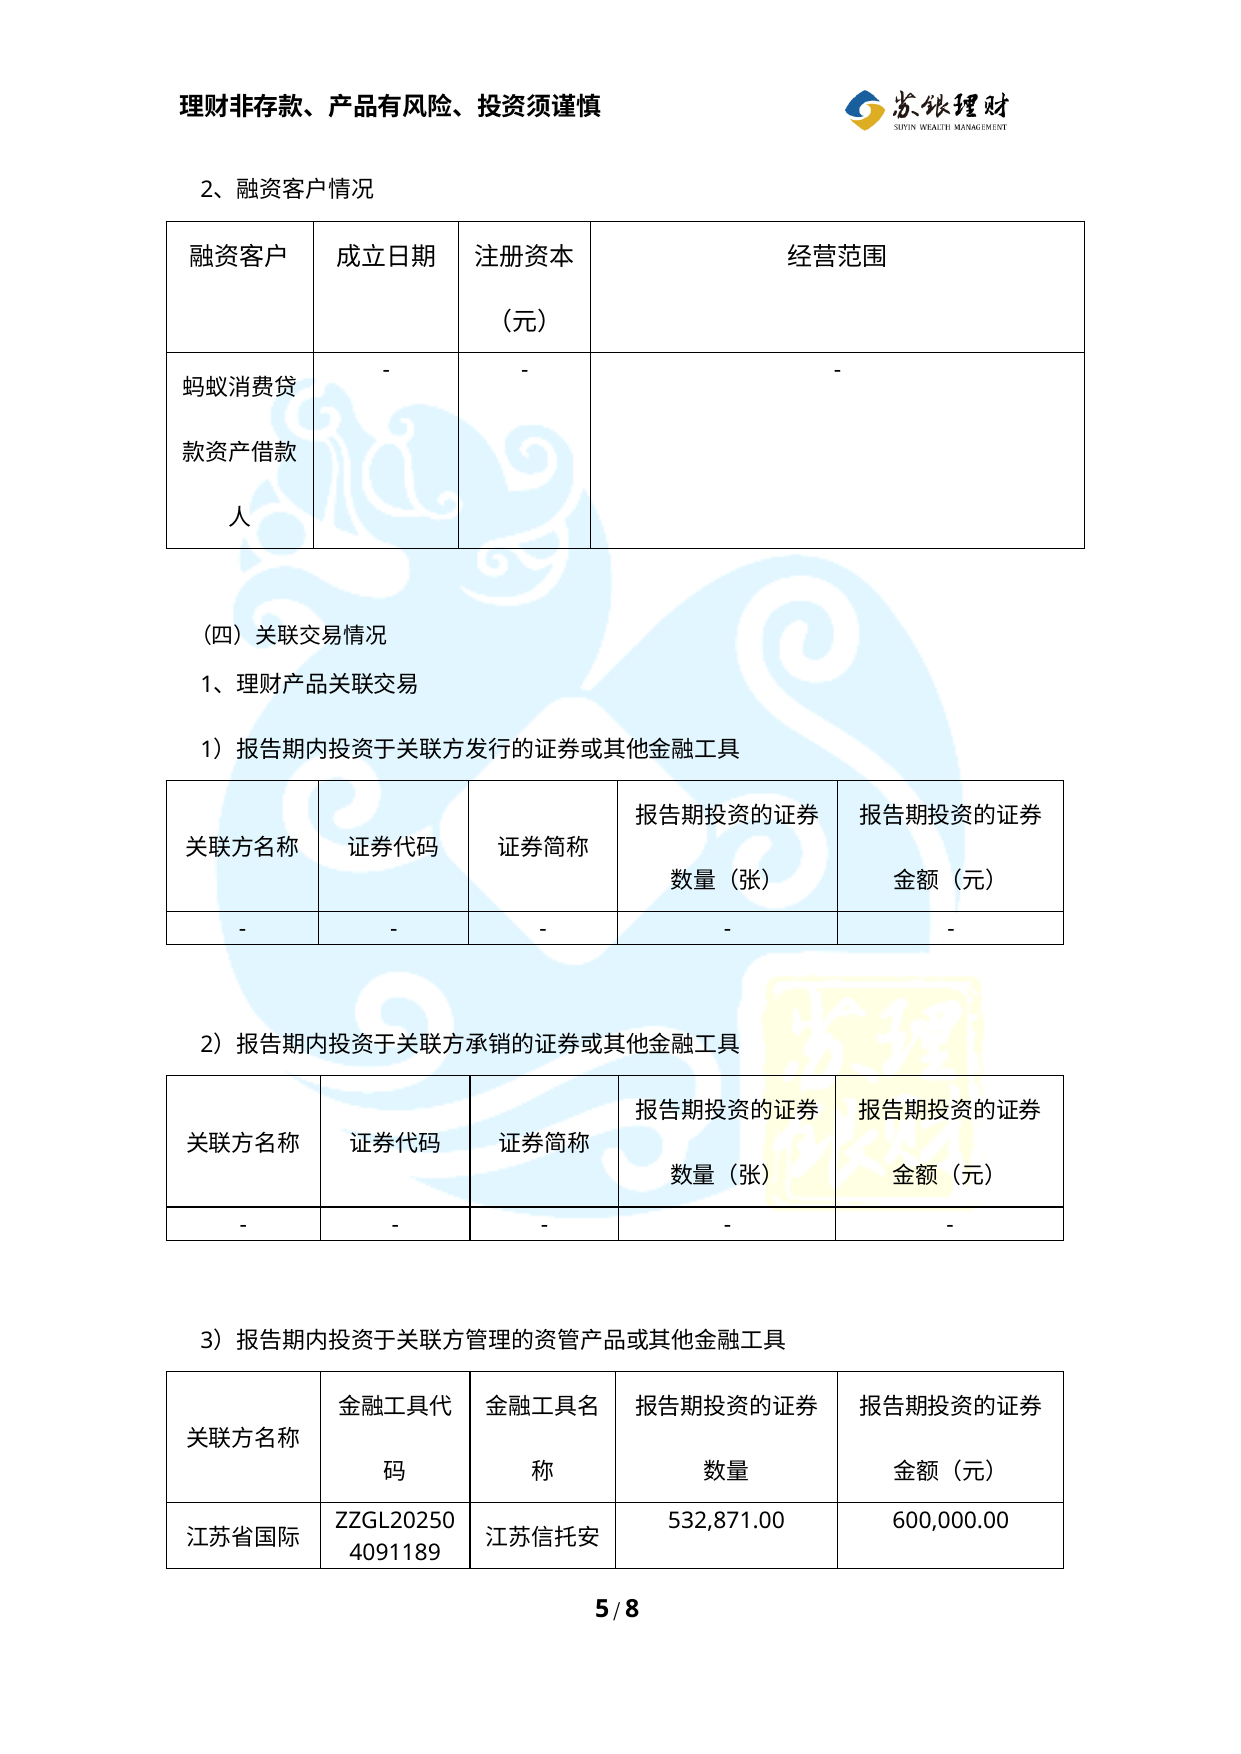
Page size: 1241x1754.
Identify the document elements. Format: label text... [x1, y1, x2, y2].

table_cell 532,871.00 [616, 1503, 837, 1568]
table_cell - [836, 1208, 1063, 1240]
table_cell - [167, 912, 318, 944]
table_cell - [321, 1208, 469, 1240]
table_header 报告期投资的证券金额（元） [836, 1076, 1063, 1206]
table_header 融资客户 [167, 222, 313, 352]
table_header 关联方名称 [167, 1372, 320, 1502]
table_cell - [314, 353, 458, 548]
table_cell 蚂蚁消费贷款资产借款人 [167, 353, 313, 548]
table_cell - [591, 353, 1084, 548]
table_cell 600,000.00 [838, 1503, 1063, 1568]
table_header 报告期投资的证券数量（张） [619, 1076, 835, 1206]
table_header 注册资本（元） [459, 222, 590, 352]
table_cell - [319, 912, 468, 944]
subtitle 关联交易情况 [190, 617, 1053, 650]
table_header 报告期投资的证券数量（张） [618, 781, 837, 911]
table_cell - [618, 912, 837, 944]
text 2、融资客户情况 [177, 156, 1053, 221]
table_header 证券代码 [321, 1076, 469, 1206]
picture [820, 72, 1039, 143]
table_header 证券简称 [471, 1076, 618, 1206]
table_header 证券简称 [469, 781, 617, 911]
table_cell 江苏省国际信托有限责任公司 [167, 1503, 320, 1568]
table_header 关联方名称 [167, 781, 318, 911]
table_header 成立日期 [314, 222, 458, 352]
table_cell - [838, 912, 1063, 944]
table_cell - [619, 1208, 835, 1240]
table_header 报告期投资的证券金额（元） [838, 1372, 1063, 1502]
table_header 关联方名称 [167, 1076, 320, 1206]
text 1）报告期内投资于关联方发行的证券或其他金融工具 [177, 715, 1053, 780]
table_header 金融工具名称 [471, 1372, 615, 1502]
table_cell - [471, 1208, 618, 1240]
text 1、理财产品关联交易 [177, 650, 1053, 715]
table_header 报告期投资的证券数量 [616, 1372, 837, 1502]
table_header 经营范围 [591, 222, 1084, 352]
table_header 报告期投资的证券金额（元） [838, 781, 1063, 911]
table_header 证券代码 [319, 781, 468, 911]
table_cell 江苏信托安源5号集合资金信托计划 [471, 1503, 615, 1568]
list 报告期内投资于关联方管理的资管产品或其他金融工具 [177, 1306, 1053, 1371]
text 2）报告期内投资于关联方承销的证券或其他金融工具 [177, 1010, 1053, 1075]
table_cell - [167, 1208, 320, 1240]
table_cell ZZGL202504091189 [321, 1503, 469, 1568]
table_cell - [459, 353, 590, 548]
table_header 金融工具代码 [321, 1372, 469, 1502]
table_cell - [469, 912, 617, 944]
